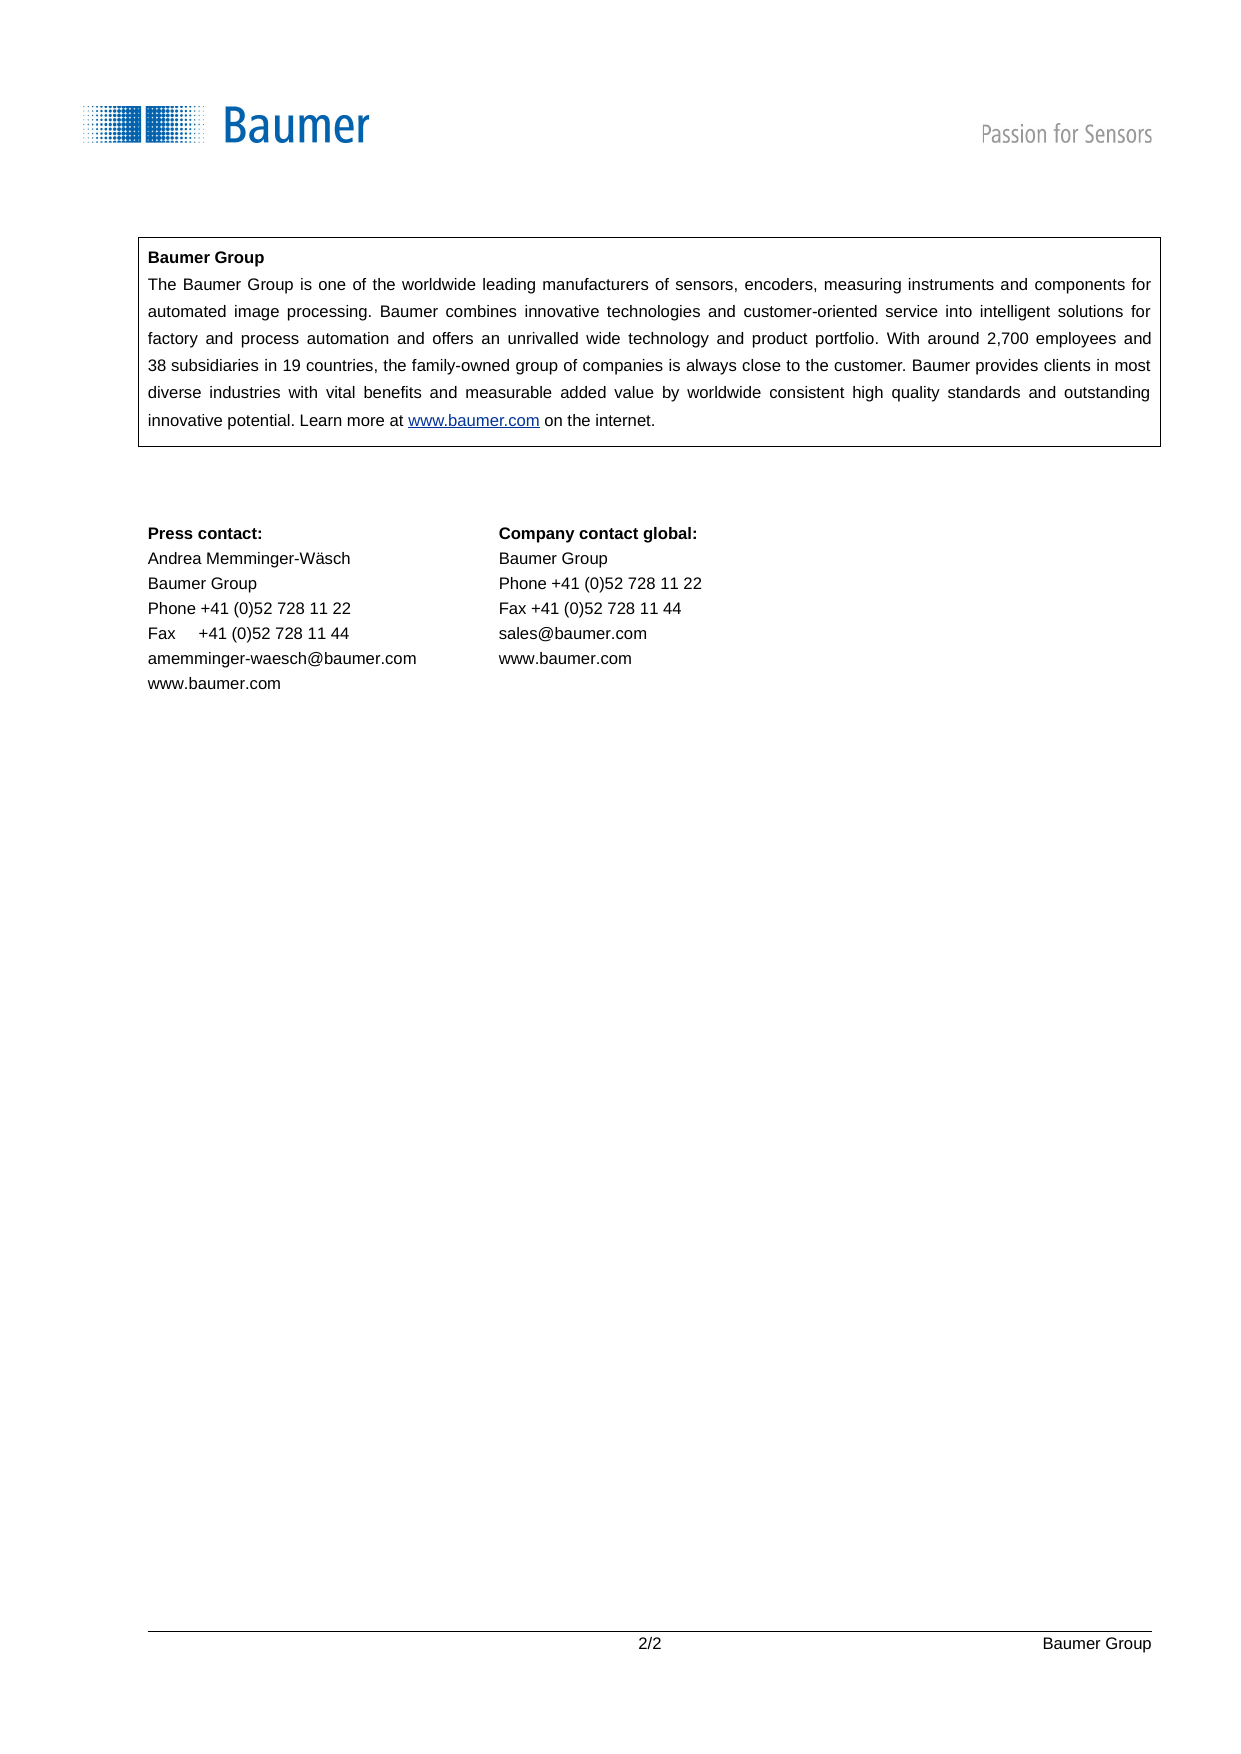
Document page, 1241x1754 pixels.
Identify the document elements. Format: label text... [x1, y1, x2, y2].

picture [982, 123, 1152, 143]
text Baumer Group [139, 238, 1160, 264]
table_header Press contact: Andrea Memminger-Wäsch Baumer Group Phone +41 (0)52 728 11 22 Fax +41 (0)52 728 11 44 amemminger-waesch@baumer.com www.baumer.com [136, 519, 487, 694]
text The Baumer Group is one of the worldwide leading manufacturers of sensors, encoders, measuring instruments and components for automated image processing. Baumer combines innovative technologies and customer-oriented service into intelligent solutions for factory and process automation and offers an unrivalled wide technology and product portfolio. With around 2,700 employees and 38 subsidiaries in 19 countries, the family-owned group of companies is always close to the customer. Baumer provides clients in most diverse industries with vital benefits and measurable added value by worldwide consistent high quality standards and outstanding innovative potential. Learn more at www.baumer.com on the internet. [139, 264, 1160, 446]
table_header Company contact global: Baumer Group Phone +41 (0)52 728 11 22 Fax +41 (0)52 728 11 44 sales@baumer.com www.baumer.com [487, 519, 850, 694]
picture [83, 106, 370, 143]
